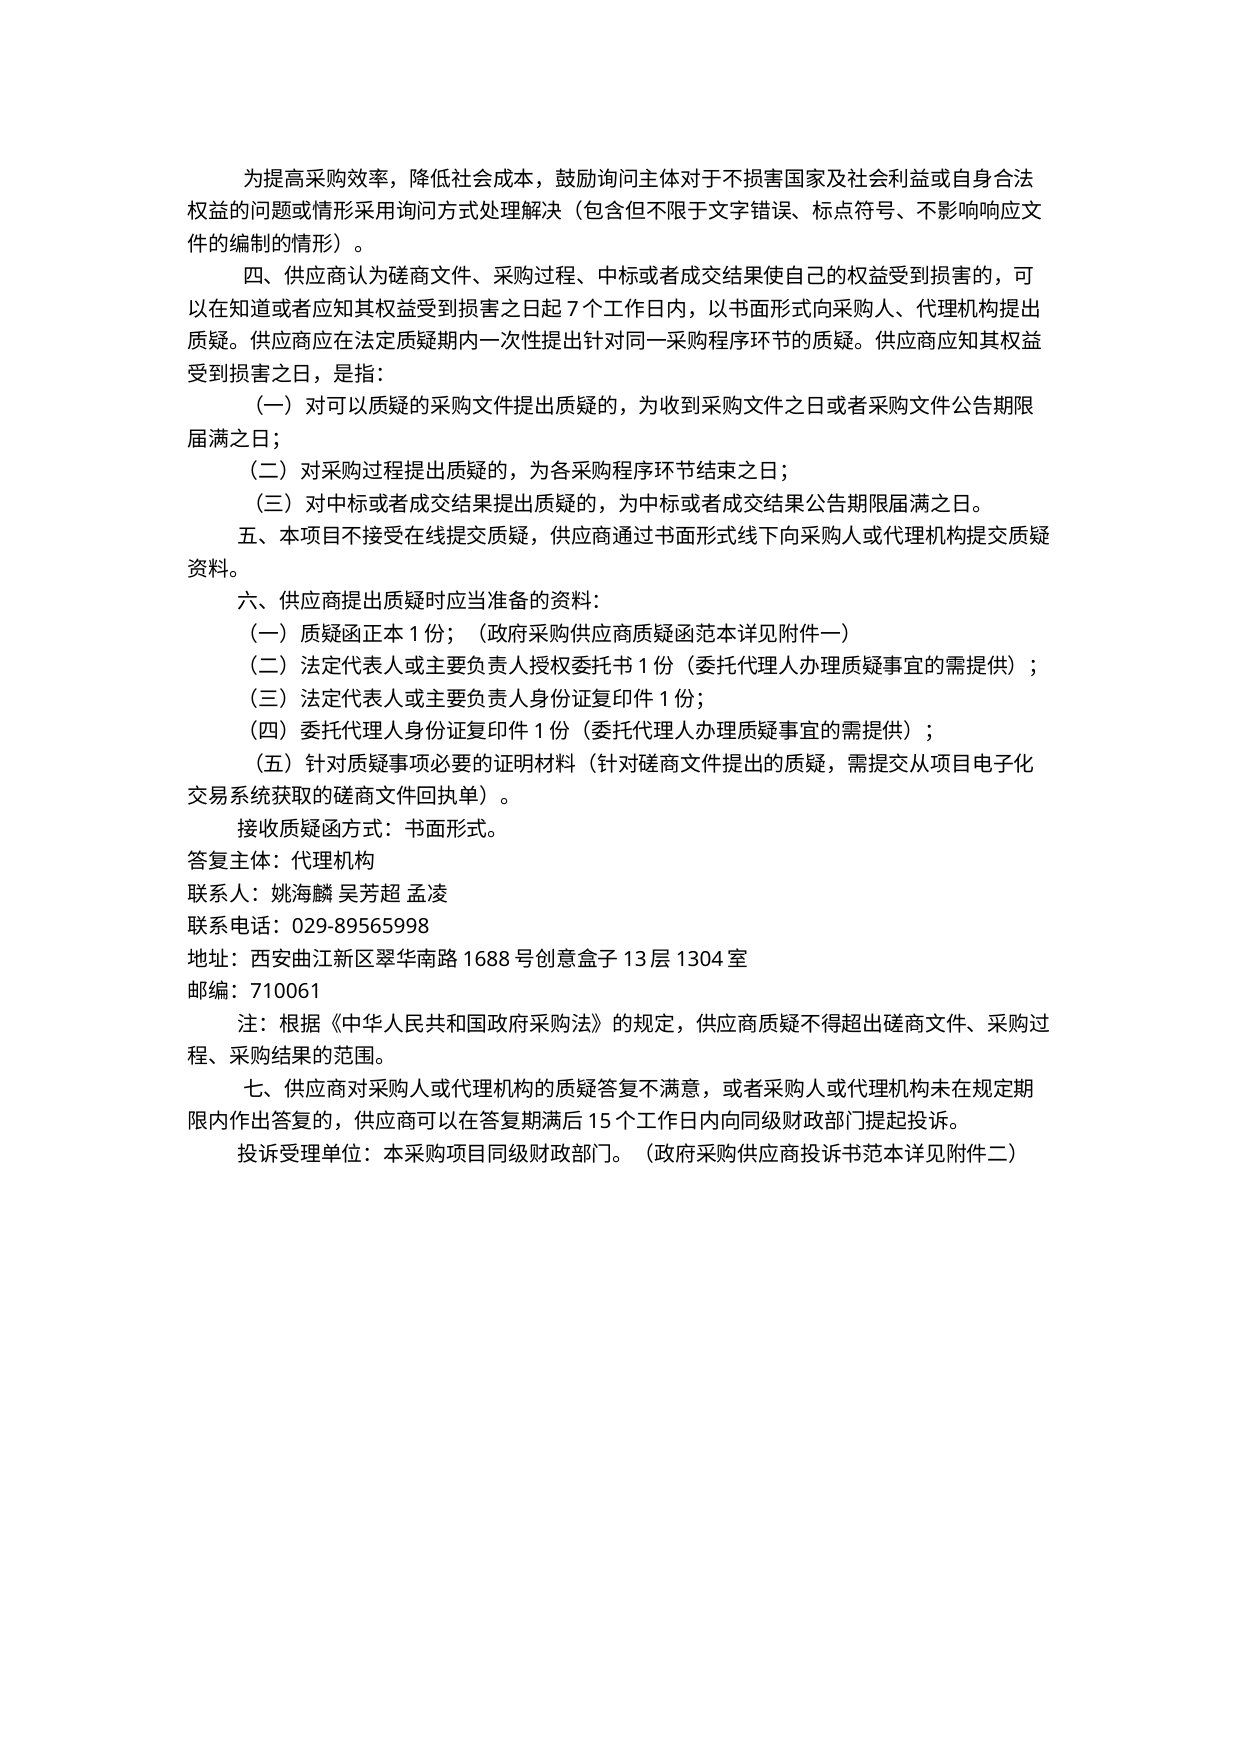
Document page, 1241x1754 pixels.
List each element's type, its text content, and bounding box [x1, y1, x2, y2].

text 六、供应商提出质疑时应当准备的资料： [187, 584, 1053, 617]
text 接收质疑函方式：书面形式。 [187, 812, 1053, 844]
text （四）委托代理人身份证复印件1份（委托代理人办理质疑事宜的需提供）； [187, 714, 1053, 747]
text （一）质疑函正本1份；（政府采购供应商质疑函范本详见附件一） [187, 617, 1053, 649]
text 五、本项目不接受在线提交质疑，供应商通过书面形式线下向采购人或代理机构提交质疑资料。 [187, 519, 1053, 584]
text 投诉受理单位：本采购项目同级财政部门。（政府采购供应商投诉书范本详见附件二） [187, 1137, 1053, 1169]
text 地址：西安曲江新区翠华南路1688号创意盒子13层1304室 [187, 942, 1053, 974]
text （二）法定代表人或主要负责人授权委托书1份（委托代理人办理质疑事宜的需提供）； [187, 649, 1053, 682]
text （一）对可以质疑的采购文件提出质疑的，为收到采购文件之日或者采购文件公告期限届满之日； [187, 389, 1053, 454]
text 联系人：姚海麟 吴芳超 孟凌 [187, 877, 1053, 909]
text （三）对中标或者成交结果提出质疑的，为中标或者成交结果公告期限届满之日。 [187, 487, 1053, 519]
text （三）法定代表人或主要负责人身份证复印件1份； [187, 682, 1053, 714]
text 邮编：710061 [187, 974, 1053, 1007]
text 答复主体：代理机构 [187, 844, 1053, 877]
text 为提高采购效率，降低社会成本，鼓励询问主体对于不损害国家及社会利益或自身合法权益的问题或情形采用询问方式处理解决（包含但不限于文字错误、标点符号、不影响响应文件的编制的情形）。 [187, 162, 1053, 259]
text 七、供应商对采购人或代理机构的质疑答复不满意，或者采购人或代理机构未在规定期限内作出答复的，供应商可以在答复期满后15个工作日内向同级财政部门提起投诉。 [187, 1072, 1053, 1137]
text （二）对采购过程提出质疑的，为各采购程序环节结束之日； [187, 454, 1053, 487]
text 四、供应商认为磋商文件、采购过程、中标或者成交结果使自己的权益受到损害的，可以在知道或者应知其权益受到损害之日起7个工作日内，以书面形式向采购人、代理机构提出质疑。供应商应在法定质疑期内一次性提出针对同一采购程序环节的质疑。供应商应知其权益受到损害之日，是指： [187, 259, 1053, 389]
text （五）针对质疑事项必要的证明材料（针对磋商文件提出的质疑，需提交从项目电子化交易系统获取的磋商文件回执单）。 [187, 747, 1053, 812]
text 注：根据《中华人民共和国政府采购法》的规定，供应商质疑不得超出磋商文件、采购过程、采购结果的范围。 [187, 1007, 1053, 1072]
text 联系电话：029-89565998 [187, 909, 1053, 942]
